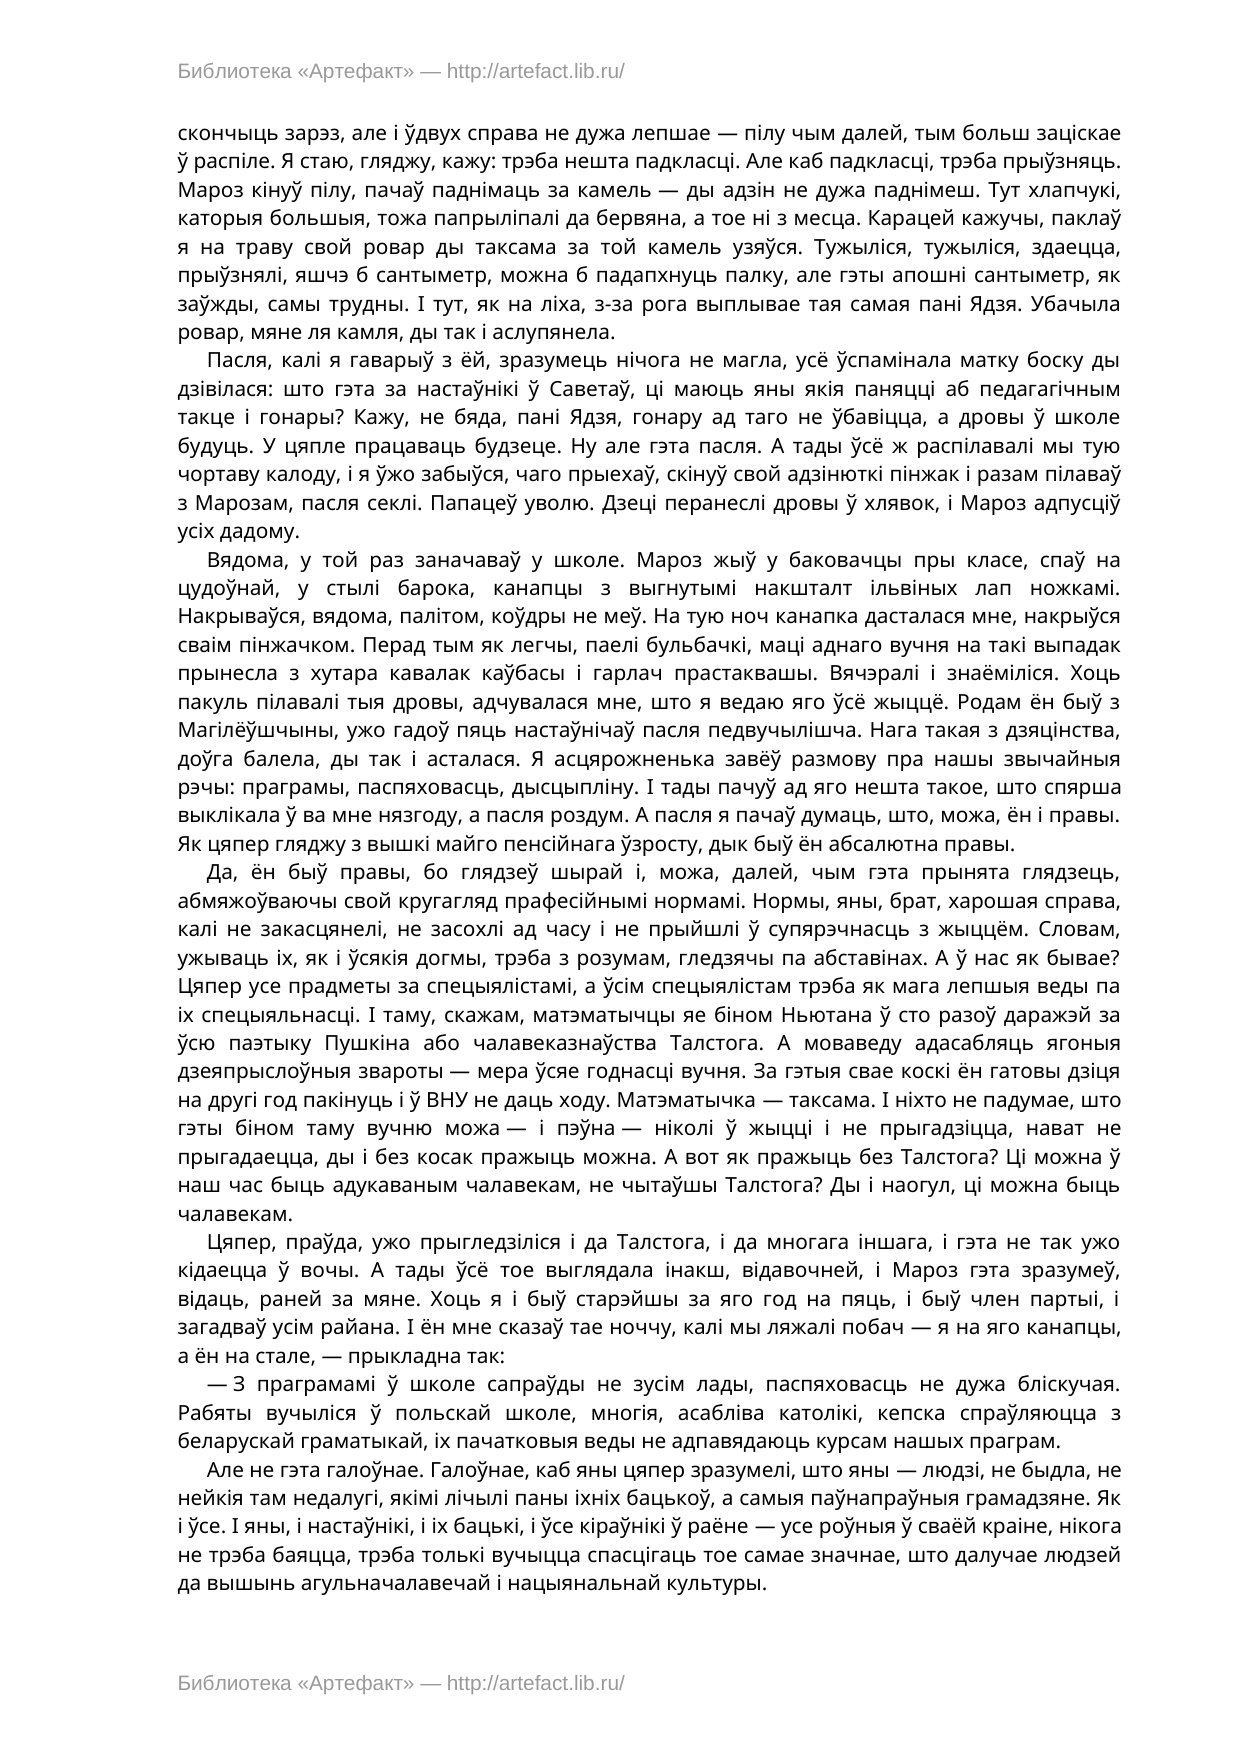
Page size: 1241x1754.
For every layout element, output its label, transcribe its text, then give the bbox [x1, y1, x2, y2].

text — З праграмамі ў школе сапраўды не зусім лады, паспяховасць не дужа бліскучая. Рабяты вучыліся ў польскай школе, многія, асабліва католікі, кепска спраўляюцца з беларускай граматыкай, іх пачатковыя веды не адпавядаюць курсам нашых праграм. [177, 1369, 1122, 1455]
text Цяпер, праўда, ужо прыгледзіліся і да Талстога, і да многага іншага, і гэта не так ужо кідаецца ў вочы. А тады ўсё тое выглядала інакш, відавочней, і Мароз гэта зразумеў, відаць, раней за мяне. Хоць я і быў старэйшы за яго год на пяць, і быў член партыі, і загадваў усім райана. I ён мне сказаў тае ноччу, калі мы ляжалі побач — я на яго канапцы, а ён на стале, — прыкладна так: [177, 1227, 1122, 1369]
text Пасля, калі я гаварыў з ёй, зразумець нічога не магла, усё ўспамінала матку боску ды дзівілася: што гэта за настаўнікі ў Саветаў, ці маюць яны якія паняцці аб педагагічным такце і гонары? Кажу, не бяда, пані Ядзя, гонару ад таго не ўбавіцца, а дровы ў школе будуць. У цяпле працаваць будзеце. Ну але гэта пасля. А тады ўсё ж распілавалі мы тую чортаву калоду, і я ўжо забыўся, чаго прыехаў, скінуў свой адзінюткі пінжак і разам пілаваў з Марозам, пасля секлі. Папацеў уволю. Дзеці перанеслі дровы ў хлявок, і Мароз адпусціў усіх дадому. [177, 346, 1122, 545]
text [177, 118, 1122, 346]
text Вядома, у той раз заначаваў у школе. Мароз жыў у баковачцы пры класе, спаў на цудоўнай, у стылі барока, канапцы з выгнутымі накшталт ільвіных лап ножкамі. Накрываўся, вядома, палітом, коўдры не меў. На тую ноч канапка дасталася мне, накрыўся сваім пінжачком. Перад тым як легчы, паелі бульбачкі, маці аднаго вучня на такі выпадак прынесла з хутара кавалак каўбасы і гарлач прастаквашы. Вячэралі і знаёміліся. Хоць пакуль пілавалі тыя дровы, адчувалася мне, што я ведаю яго ўсё жыццё. Родам ён быў з Магілёўшчыны, ужо гадоў пяць настаўнічаў пасля педвучылішча. Нага такая з дзяцінства, доўга балела, ды так і асталася. Я асцярожненька завёў размову пра нашы звычайныя рэчы: праграмы, паспяховасць, дысцыпліну. I тады пачуў ад яго нешта такое, што спярша выклікала ў ва мне нязгоду, а пасля роздум. А пасля я пачаў думаць, што, можа, ён і правы. Як цяпер гляджу з вышкі майго пенсійнага ўзросту, дык быў ён абсалютна правы. [177, 545, 1122, 857]
text Да, ён быў правы, бо глядзеў шырай і, можа, далей, чым гэта прынята глядзець, абмяжоўваючы свой кругагляд прафесійнымі нормамі. Нормы, яны, брат, харошая справа, калі не закасцянелі, не засохлі ад часу і не прыйшлі ў супярэчнасць з жыццём. Словам, ужываць іх, як і ўсякія догмы, трэба з розумам, гледзячы па абставінах. А ў нас як бывае? Цяпер усе прадметы за спецыялістамі, а ўсім спецыялістам трэба як мага лепшыя веды па іх спецыяльнасці. I таму, скажам, матэматычцы яе біном Ньютана ў сто разоў даражэй за ўсю паэтыку Пушкіна або чалавеказнаўства Талстога. А моваведу адасабляць ягоныя дзеяпрыслоўныя звароты — мера ўсяе годнасці вучня. За гэтыя свае коскі ён гатовы дзіця на другі год пакінуць і ў ВНУ не даць ходу. Матэматычка — таксама. I ніхто не падумае, што гэты біном таму вучню можа — і пэўна — ніколі ў жыцці і не прыгадзіцца, нават не прыгадаецца, ды і без косак пражыць можна. А вот як пражыць без Талстога? Ці можна ў наш час быць адукаваным чалавекам, не чытаўшы Талстога? Ды і наогул, ці можна быць чалавекам. [177, 857, 1122, 1227]
text Але не гэта галоўнае. Галоўнае, каб яны цяпер зразумелі, што яны — людзі, не быдла, не нейкія там недалугі, якімі лічылі паны іхніх бацькоў, а самыя паўнапраўныя грамадзяне. Як і ўсе. I яны, і настаўнікі, і іх бацькі, і ўсе кіраўнікі ў раёне — усе роўныя ў сваёй краіне, нікога не трэба баяцца, трэба толькі вучыцца спасцігаць тое самае значнае, што далучае людзей да вышынь агульначалавечай і нацыянальнай культуры. [177, 1455, 1122, 1597]
